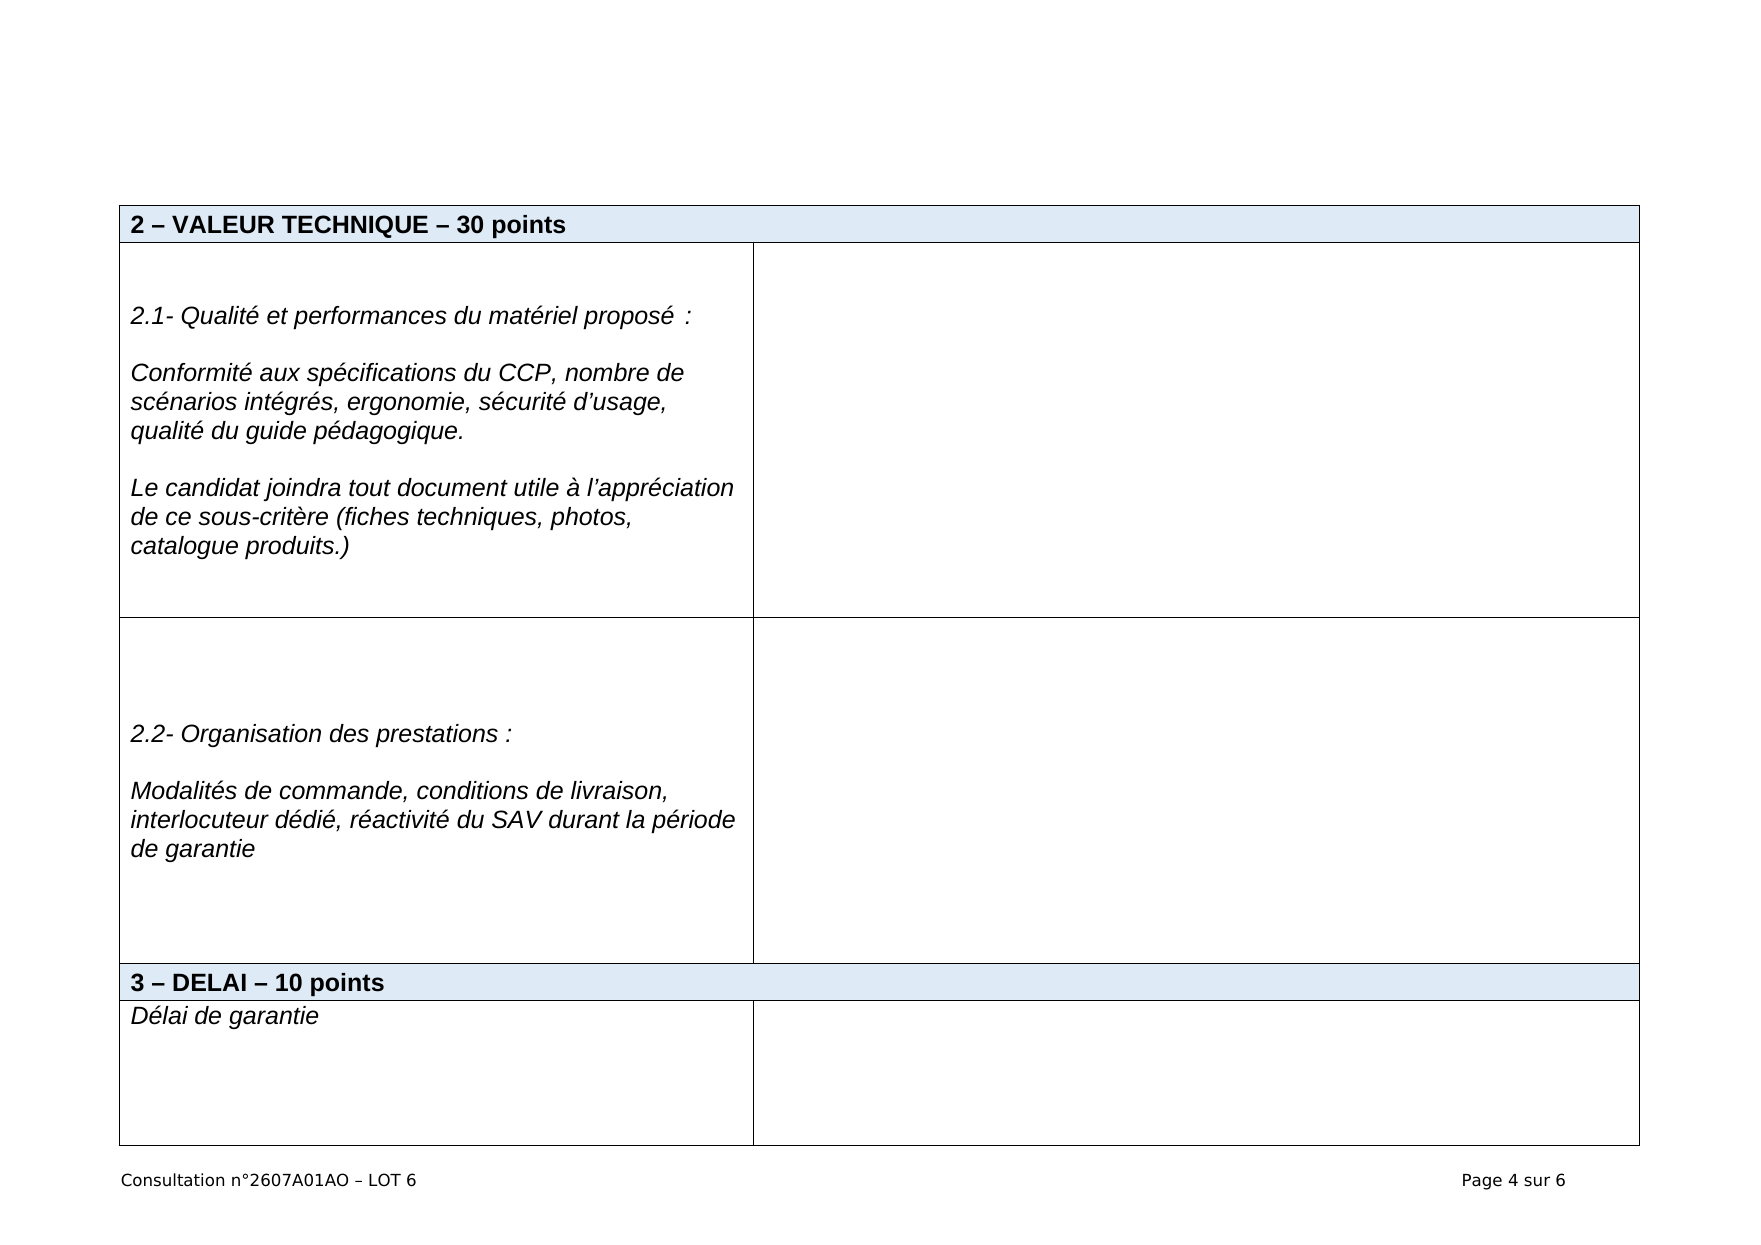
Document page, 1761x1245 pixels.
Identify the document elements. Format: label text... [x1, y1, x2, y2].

table_cell Délai de garantie [120, 1001, 753, 1145]
table_cell 3 – DELAI – 10 points [120, 964, 1639, 1000]
table_cell [754, 1001, 1639, 1145]
table_cell 2.2- Organisation des prestations : Modalités de commande, conditions de livraison, interlocuteur dédié, réactivité du SAV durant la période de garantie [120, 618, 753, 963]
table_cell [754, 243, 1639, 617]
table_cell [754, 618, 1639, 963]
table_cell 2.1- Qualité et performances du matériel proposé : Conformité aux spécifications du CCP, nombre de scénarios intégrés, ergonomie, sécurité d’usage, qualité du guide pédagogique. Le candidat joindra tout document utile à l’appréciation de ce sous-critère (fiches techniques, photos, catalogue produits.) [120, 243, 753, 617]
table_header 2 – VALEUR TECHNIQUE – 30 points [120, 206, 1639, 242]
